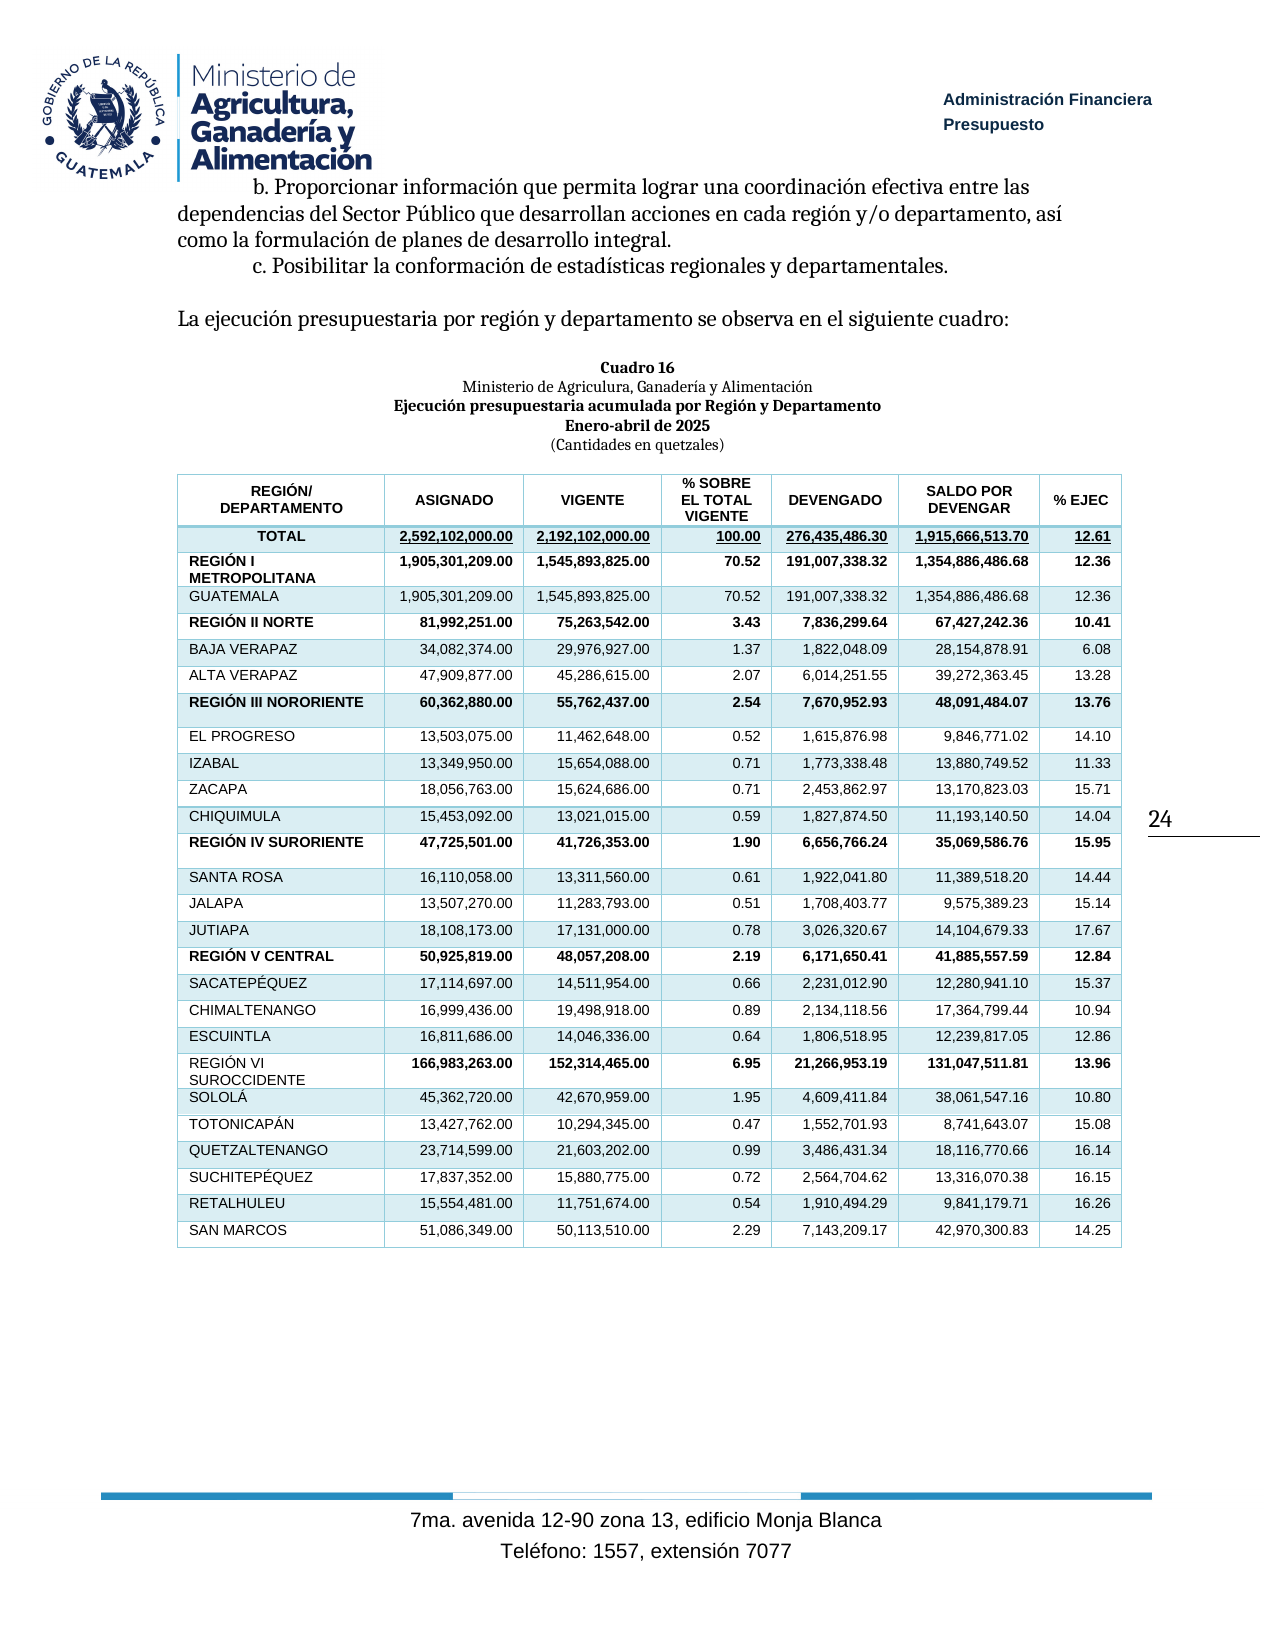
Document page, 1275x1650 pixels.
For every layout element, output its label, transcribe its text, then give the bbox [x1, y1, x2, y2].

table_cell 6.95 [662, 1054, 771, 1088]
table_cell 14.44 [1040, 869, 1121, 894]
table_cell 6,014,251.55 [772, 667, 898, 692]
table_cell 1,545,893,825.00 [524, 587, 661, 613]
table_cell 1,905,301,209.00 [385, 587, 523, 613]
table_cell 1,806,518.95 [772, 1028, 898, 1053]
table_cell ESCUINTLA [178, 1028, 384, 1053]
table_cell 6.08 [1040, 640, 1121, 666]
table_cell SANTA ROSA [178, 869, 384, 894]
table_cell 15,624,686.00 [524, 781, 661, 806]
table_cell 28,154,878.91 [899, 640, 1039, 666]
table_cell 12,239,817.05 [899, 1028, 1039, 1053]
table_cell 2,231,012.90 [772, 975, 898, 1000]
table_cell 0.99 [662, 1142, 771, 1168]
table_cell GUATEMALA [178, 587, 384, 613]
table_cell 131,047,511.81 [899, 1054, 1039, 1088]
table_cell 18,116,770.66 [899, 1142, 1039, 1168]
table_cell 23,714,599.00 [385, 1142, 523, 1168]
table_cell 16,110,058.00 [385, 869, 523, 894]
table_cell 16.14 [1040, 1142, 1121, 1168]
table_cell 11,283,793.00 [524, 895, 661, 921]
table_cell 9,846,771.02 [899, 728, 1039, 753]
table_cell 6,171,650.41 [772, 948, 898, 974]
table_cell ALTA VERAPAZ [178, 667, 384, 692]
picture [0, 1483, 1264, 1509]
table_cell 1,827,874.50 [772, 808, 898, 833]
table_cell 70.52 [662, 587, 771, 613]
table_cell 0.71 [662, 754, 771, 780]
table_header % EJEC [1040, 475, 1121, 525]
table_cell 15,654,088.00 [524, 754, 661, 780]
text Ejecución presupuestaria acumulada por Región y Departamento [177, 397, 1098, 416]
table_cell 152,314,465.00 [524, 1054, 661, 1088]
table_cell 12.61 [1040, 528, 1121, 552]
table_cell REGIÓN III NORORIENTE [178, 694, 384, 727]
table_cell 4,609,411.84 [772, 1089, 898, 1114]
table_cell IZABAL [178, 754, 384, 780]
table_cell 15.95 [1040, 834, 1121, 867]
table_cell 48,091,484.07 [899, 694, 1039, 727]
table_cell 1,910,494.29 [772, 1195, 898, 1221]
table_cell 3.43 [662, 614, 771, 639]
table_cell 11,389,518.20 [899, 869, 1039, 894]
table_cell 13.28 [1040, 667, 1121, 692]
table_cell 38,061,547.16 [899, 1089, 1039, 1114]
table_cell REGIÓN VI SUROCCIDENTE [178, 1054, 384, 1088]
table_cell BAJA VERAPAZ [178, 640, 384, 666]
table_cell 0.47 [662, 1116, 771, 1141]
table_cell 12.36 [1040, 553, 1121, 586]
table_cell 13,349,950.00 [385, 754, 523, 780]
table_cell 17,131,000.00 [524, 922, 661, 947]
table_header ASIGNADO [385, 475, 523, 525]
table_cell 1.90 [662, 834, 771, 867]
table_cell 13,507,270.00 [385, 895, 523, 921]
table_header VIGENTE [524, 475, 661, 525]
table_cell 0.89 [662, 1001, 771, 1027]
table_cell 14.25 [1040, 1222, 1121, 1247]
table_cell 2,592,102,000.00 [385, 528, 523, 552]
table_cell 0.54 [662, 1195, 771, 1221]
table_cell 16,811,686.00 [385, 1028, 523, 1053]
table_cell JALAPA [178, 895, 384, 921]
table_cell 42,670,959.00 [524, 1089, 661, 1114]
table_cell 2,192,102,000.00 [524, 528, 661, 552]
list b. Proporcionar información que permita lograr una coordinación efectiva entre las dependencias del Sector Público que desarrollan acciones en cada región y/o departamento, así como la formulación de planes de desarrollo integral. [177, 174, 1098, 253]
table_cell 7,143,209.17 [772, 1222, 898, 1247]
table_cell CHIQUIMULA [178, 808, 384, 833]
table_header REGIÓN/DEPARTAMENTO [178, 475, 384, 525]
table_cell 70.52 [662, 553, 771, 586]
table_cell 2.54 [662, 694, 771, 727]
table_cell 15,880,775.00 [524, 1169, 661, 1194]
table_cell 9,575,389.23 [899, 895, 1039, 921]
table_cell 14,511,954.00 [524, 975, 661, 1000]
list c. Posibilitar la conformación de estadísticas regionales y departamentales. [177, 253, 1098, 279]
table_cell 48,057,208.00 [524, 948, 661, 974]
table_cell 11,751,674.00 [524, 1195, 661, 1221]
table_cell EL PROGRESO [178, 728, 384, 753]
table_header SALDO POR DEVENGAR [899, 475, 1039, 525]
table_cell 12.84 [1040, 948, 1121, 974]
table_cell 15,453,092.00 [385, 808, 523, 833]
table_cell 81,992,251.00 [385, 614, 523, 639]
table_cell 47,909,877.00 [385, 667, 523, 692]
table_cell 34,082,374.00 [385, 640, 523, 666]
table_cell CHIMALTENANGO [178, 1001, 384, 1027]
table_cell 1,354,886,486.68 [899, 587, 1039, 613]
table_cell 15,554,481.00 [385, 1195, 523, 1221]
table_cell 13,880,749.52 [899, 754, 1039, 780]
table_cell 1,922,041.80 [772, 869, 898, 894]
table_cell 14,104,679.33 [899, 922, 1039, 947]
table_cell 11,193,140.50 [899, 808, 1039, 833]
table_cell TOTAL [178, 528, 384, 552]
table_cell 0.52 [662, 728, 771, 753]
table_cell 14,046,336.00 [524, 1028, 661, 1053]
table_cell 6,656,766.24 [772, 834, 898, 867]
table_cell 1,708,403.77 [772, 895, 898, 921]
table_cell 60,362,880.00 [385, 694, 523, 727]
table_cell 0.72 [662, 1169, 771, 1194]
table_cell 18,056,763.00 [385, 781, 523, 806]
table_cell 13,311,560.00 [524, 869, 661, 894]
table_cell 100.00 [662, 528, 771, 552]
table_cell 13.96 [1040, 1054, 1121, 1088]
table_cell 16.26 [1040, 1195, 1121, 1221]
table_cell SUCHITEPÉQUEZ [178, 1169, 384, 1194]
table_cell JUTIAPA [178, 922, 384, 947]
table_cell 16,999,436.00 [385, 1001, 523, 1027]
table_cell 0.51 [662, 895, 771, 921]
table_cell 1.95 [662, 1089, 771, 1114]
table_cell 39,272,363.45 [899, 667, 1039, 692]
table_cell 1,905,301,209.00 [385, 553, 523, 586]
table_cell 75,263,542.00 [524, 614, 661, 639]
table_header % SOBRE EL TOTAL VIGENTE [662, 475, 771, 525]
table_cell 12.86 [1040, 1028, 1121, 1053]
table_cell 0.71 [662, 781, 771, 806]
table_cell 67,427,242.36 [899, 614, 1039, 639]
table_cell 3,486,431.34 [772, 1142, 898, 1168]
table_cell 11.33 [1040, 754, 1121, 780]
table_cell 47,725,501.00 [385, 834, 523, 867]
table_cell 1,615,876.98 [772, 728, 898, 753]
table_cell 13,316,070.38 [899, 1169, 1039, 1194]
table_cell 12,280,941.10 [899, 975, 1039, 1000]
table_cell 1,773,338.48 [772, 754, 898, 780]
table_cell 45,362,720.00 [385, 1089, 523, 1114]
table_cell 1,822,048.09 [772, 640, 898, 666]
table_cell 17,364,799.44 [899, 1001, 1039, 1027]
table_cell 2.07 [662, 667, 771, 692]
table_cell 15.37 [1040, 975, 1121, 1000]
table_cell 10.94 [1040, 1001, 1121, 1027]
table_cell SACATEPÉQUEZ [178, 975, 384, 1000]
table_cell RETALHULEU [178, 1195, 384, 1221]
table_cell 14.10 [1040, 728, 1121, 753]
table_cell TOTONICAPÁN [178, 1116, 384, 1141]
table_cell 18,108,173.00 [385, 922, 523, 947]
table_cell 51,086,349.00 [385, 1222, 523, 1247]
table_cell 8,741,643.07 [899, 1116, 1039, 1141]
table_cell 13,427,762.00 [385, 1116, 523, 1141]
table_cell 15.08 [1040, 1116, 1121, 1141]
table_cell 11,462,648.00 [524, 728, 661, 753]
table_cell 2,134,118.56 [772, 1001, 898, 1027]
table_cell 45,286,615.00 [524, 667, 661, 692]
table_cell 42,970,300.83 [899, 1222, 1039, 1247]
table_cell 41,885,557.59 [899, 948, 1039, 974]
table_cell 13,021,015.00 [524, 808, 661, 833]
table_cell 2.19 [662, 948, 771, 974]
table_cell 276,435,486.30 [772, 528, 898, 552]
table_cell 21,266,953.19 [772, 1054, 898, 1088]
table_cell REGIÓN IV SURORIENTE [178, 834, 384, 867]
table_cell 12.36 [1040, 587, 1121, 613]
table_cell 0.59 [662, 808, 771, 833]
table_cell SOLOLÁ [178, 1089, 384, 1114]
table_cell 2.29 [662, 1222, 771, 1247]
text La ejecución presupuestaria por región y departamento se observa en el siguiente cuadro: [177, 306, 1098, 332]
table_cell 13,503,075.00 [385, 728, 523, 753]
table_cell 13.76 [1040, 694, 1121, 727]
table_cell 17.67 [1040, 922, 1121, 947]
table_cell 1,354,886,486.68 [899, 553, 1039, 586]
table_cell 0.64 [662, 1028, 771, 1053]
table_cell 15.71 [1040, 781, 1121, 806]
picture [32, 46, 386, 192]
table_cell REGIÓN V CENTRAL [178, 948, 384, 974]
table_cell 14.04 [1040, 808, 1121, 833]
table_cell 10.80 [1040, 1089, 1121, 1114]
table_cell QUETZALTENANGO [178, 1142, 384, 1168]
table_cell 7,670,952.93 [772, 694, 898, 727]
table_cell 15.14 [1040, 895, 1121, 921]
table_cell 50,925,819.00 [385, 948, 523, 974]
table_cell 17,837,352.00 [385, 1169, 523, 1194]
table_cell 1,552,701.93 [772, 1116, 898, 1141]
table_cell 10,294,345.00 [524, 1116, 661, 1141]
text Cuadro 16 [177, 358, 1098, 378]
table_cell 166,983,263.00 [385, 1054, 523, 1088]
table_cell 50,113,510.00 [524, 1222, 661, 1247]
text (Cantidades en quetzales) [177, 435, 1098, 454]
table_cell 2,453,862.97 [772, 781, 898, 806]
table_cell 55,762,437.00 [524, 694, 661, 727]
table_cell 17,114,697.00 [385, 975, 523, 1000]
table_cell 191,007,338.32 [772, 553, 898, 586]
table_cell 41,726,353.00 [524, 834, 661, 867]
text Enero-abril de 2025 [177, 416, 1098, 435]
table_cell 1.37 [662, 640, 771, 666]
table_cell 10.41 [1040, 614, 1121, 639]
table_cell 2,564,704.62 [772, 1169, 898, 1194]
table_cell 1,915,666,513.70 [899, 528, 1039, 552]
table_cell 1,545,893,825.00 [524, 553, 661, 586]
table_cell 16.15 [1040, 1169, 1121, 1194]
table_cell 0.78 [662, 922, 771, 947]
table_cell 29,976,927.00 [524, 640, 661, 666]
table_cell 9,841,179.71 [899, 1195, 1039, 1221]
table_cell 7,836,299.64 [772, 614, 898, 639]
table_cell 0.66 [662, 975, 771, 1000]
table_cell 21,603,202.00 [524, 1142, 661, 1168]
table_cell 19,498,918.00 [524, 1001, 661, 1027]
table_cell 13,170,823.03 [899, 781, 1039, 806]
table_cell ZACAPA [178, 781, 384, 806]
table_cell SAN MARCOS [178, 1222, 384, 1247]
text Ministerio de Agriculura, Ganadería y Alimentación [177, 378, 1098, 397]
table_cell 0.61 [662, 869, 771, 894]
table_header DEVENGADO [772, 475, 898, 525]
table_cell REGIÓN II NORTE [178, 614, 384, 639]
table_cell 3,026,320.67 [772, 922, 898, 947]
table_cell 191,007,338.32 [772, 587, 898, 613]
table_cell REGIÓN I METROPOLITANA [178, 553, 384, 586]
table_cell 35,069,586.76 [899, 834, 1039, 867]
